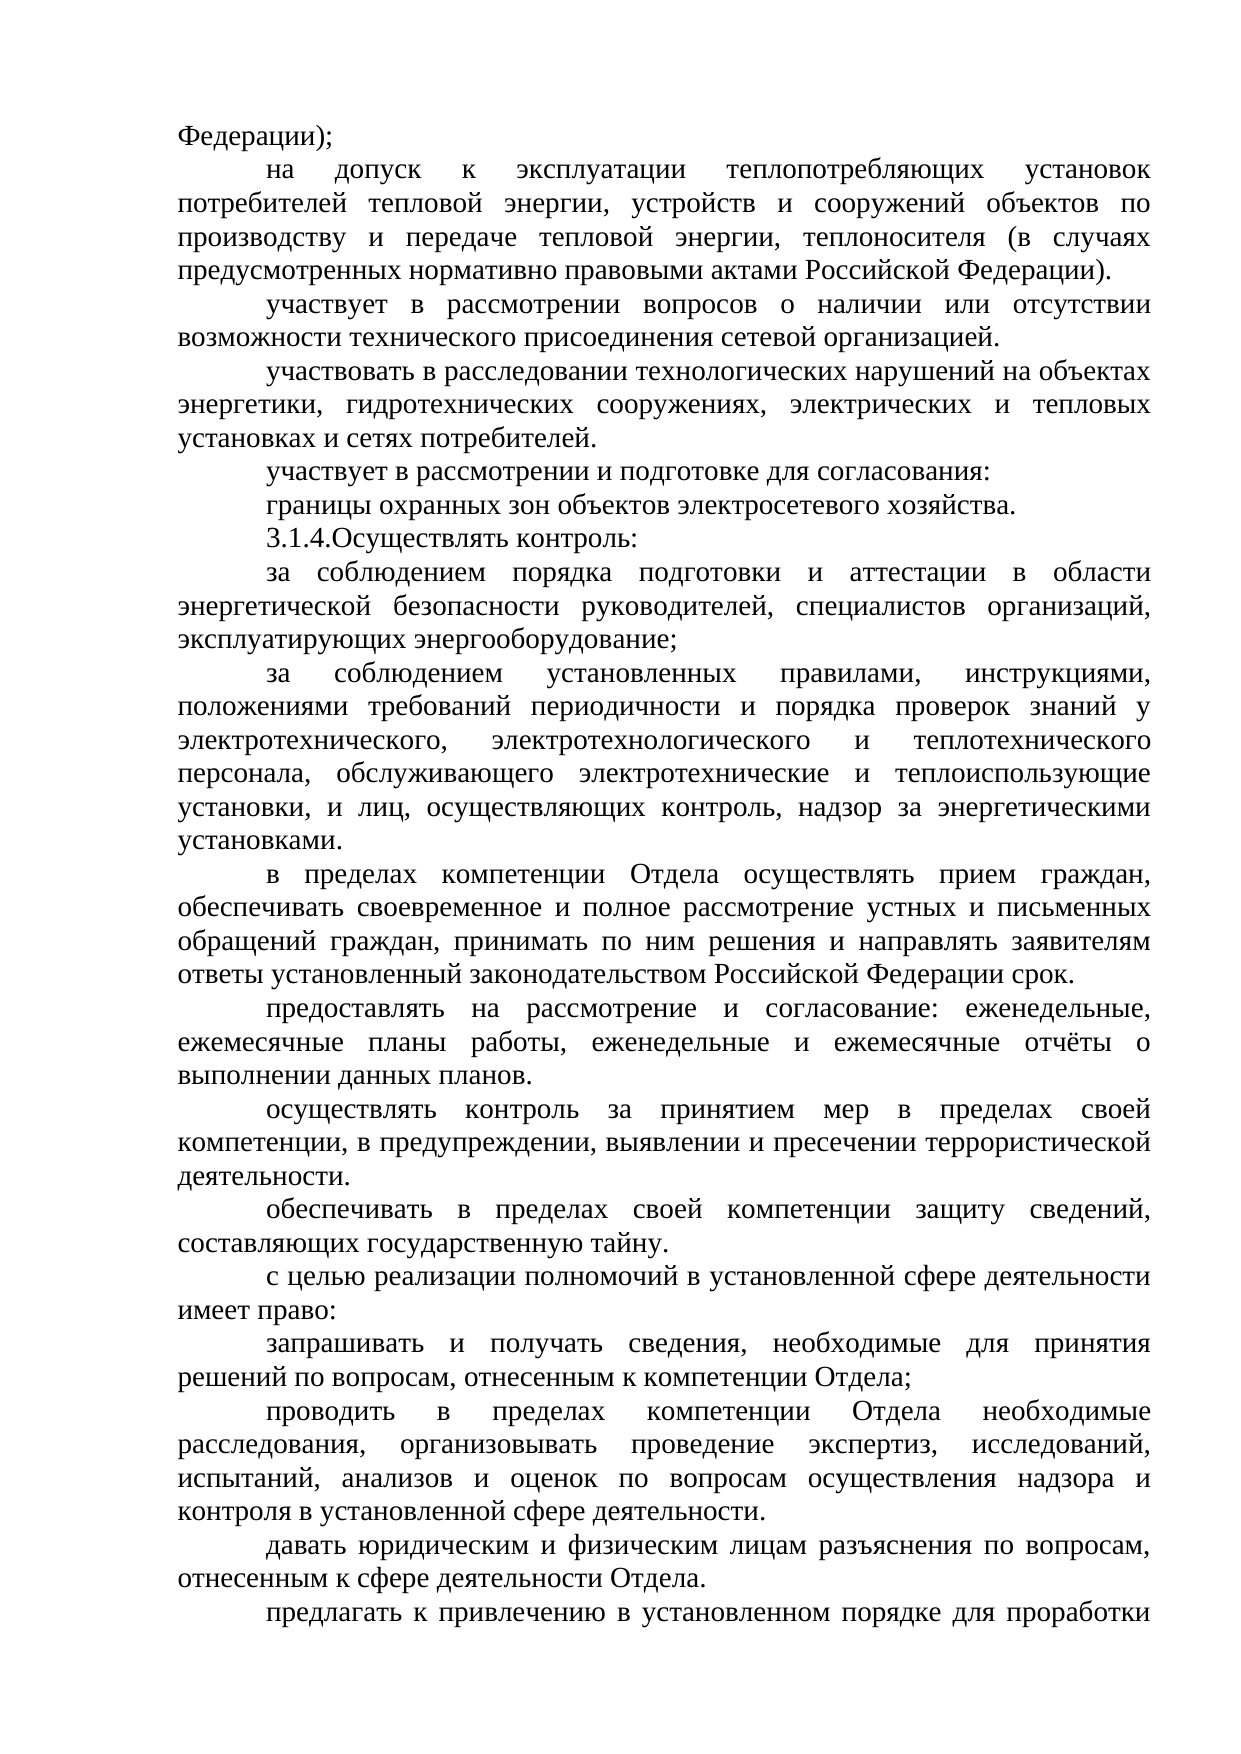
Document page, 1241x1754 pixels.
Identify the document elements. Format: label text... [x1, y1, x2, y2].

text осуществлять контроль за принятием мер в пределах своей компетенции, в предупреждении, выявлении и пресечении террористической деятельности. [177, 1091, 1152, 1191]
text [177, 1594, 1152, 1627]
text проводить в пределах компетенции Отдела необходимые расследования, организовывать проведение экспертиз, исследований, испытаний, анализов и оценок по вопросам осуществления надзора и контроля в установленной сфере деятельности. [177, 1393, 1152, 1527]
text участвует в рассмотрении и подготовке для согласования: [177, 453, 1152, 487]
text участвует в рассмотрении вопросов о наличии или отсутствии возможности технического присоединения сетевой организацией. [177, 286, 1152, 353]
text 3.1.4.Осуществлять контроль: [177, 521, 1152, 554]
text обеспечивать в пределах своей компетенции защиту сведений, составляющих государственную тайну. [177, 1191, 1152, 1258]
text с целью реализации полномочий в установленной сфере деятельности имеет право: [177, 1258, 1152, 1326]
text на допуск к эксплуатации теплопотребляющих установок потребителей тепловой энергии, устройств и сооружений объектов по производству и передаче тепловой энергии, теплоносителя (в случаях предусмотренных нормативно правовыми актами Российской Федерации). [177, 152, 1152, 286]
text за соблюдением установленных правилами, инструкциями, положениями требований периодичности и порядка проверок знаний у электротехнического, электротехнологического и теплотехнического персонала, обслуживающего электротехнические и теплоиспользующие установки, и лиц, осуществляющих контроль, надзор за энергетическими установками. [177, 655, 1152, 856]
text давать юридическим и физическим лицам разъяснения по вопросам, отнесенным к сфере деятельности Отдела. [177, 1527, 1152, 1594]
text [177, 118, 1152, 152]
text предоставлять на рассмотрение и согласование: еженедельные, ежемесячные планы работы, еженедельные и ежемесячные отчёты о выполнении данных планов. [177, 990, 1152, 1091]
text за соблюдением порядка подготовки и аттестации в области энергетической безопасности руководителей, специалистов организаций, эксплуатирующих энергооборудование; [177, 554, 1152, 655]
text участвовать в расследовании технологических нарушений на объектах энергетики, гидротехнических сооружениях, электрических и тепловых установках и сетях потребителей. [177, 353, 1152, 453]
text границы охранных зон объектов электросетевого хозяйства. [177, 487, 1152, 521]
text запрашивать и получать сведения, необходимые для принятия решений по вопросам, отнесенным к компетенции Отдела; [177, 1326, 1152, 1393]
text в пределах компетенции Отдела осуществлять прием граждан, обеспечивать своевременное и полное рассмотрение устных и письменных обращений граждан, принимать по ним решения и направлять заявителям ответы установленный законодательством Российской Федерации срок. [177, 856, 1152, 990]
